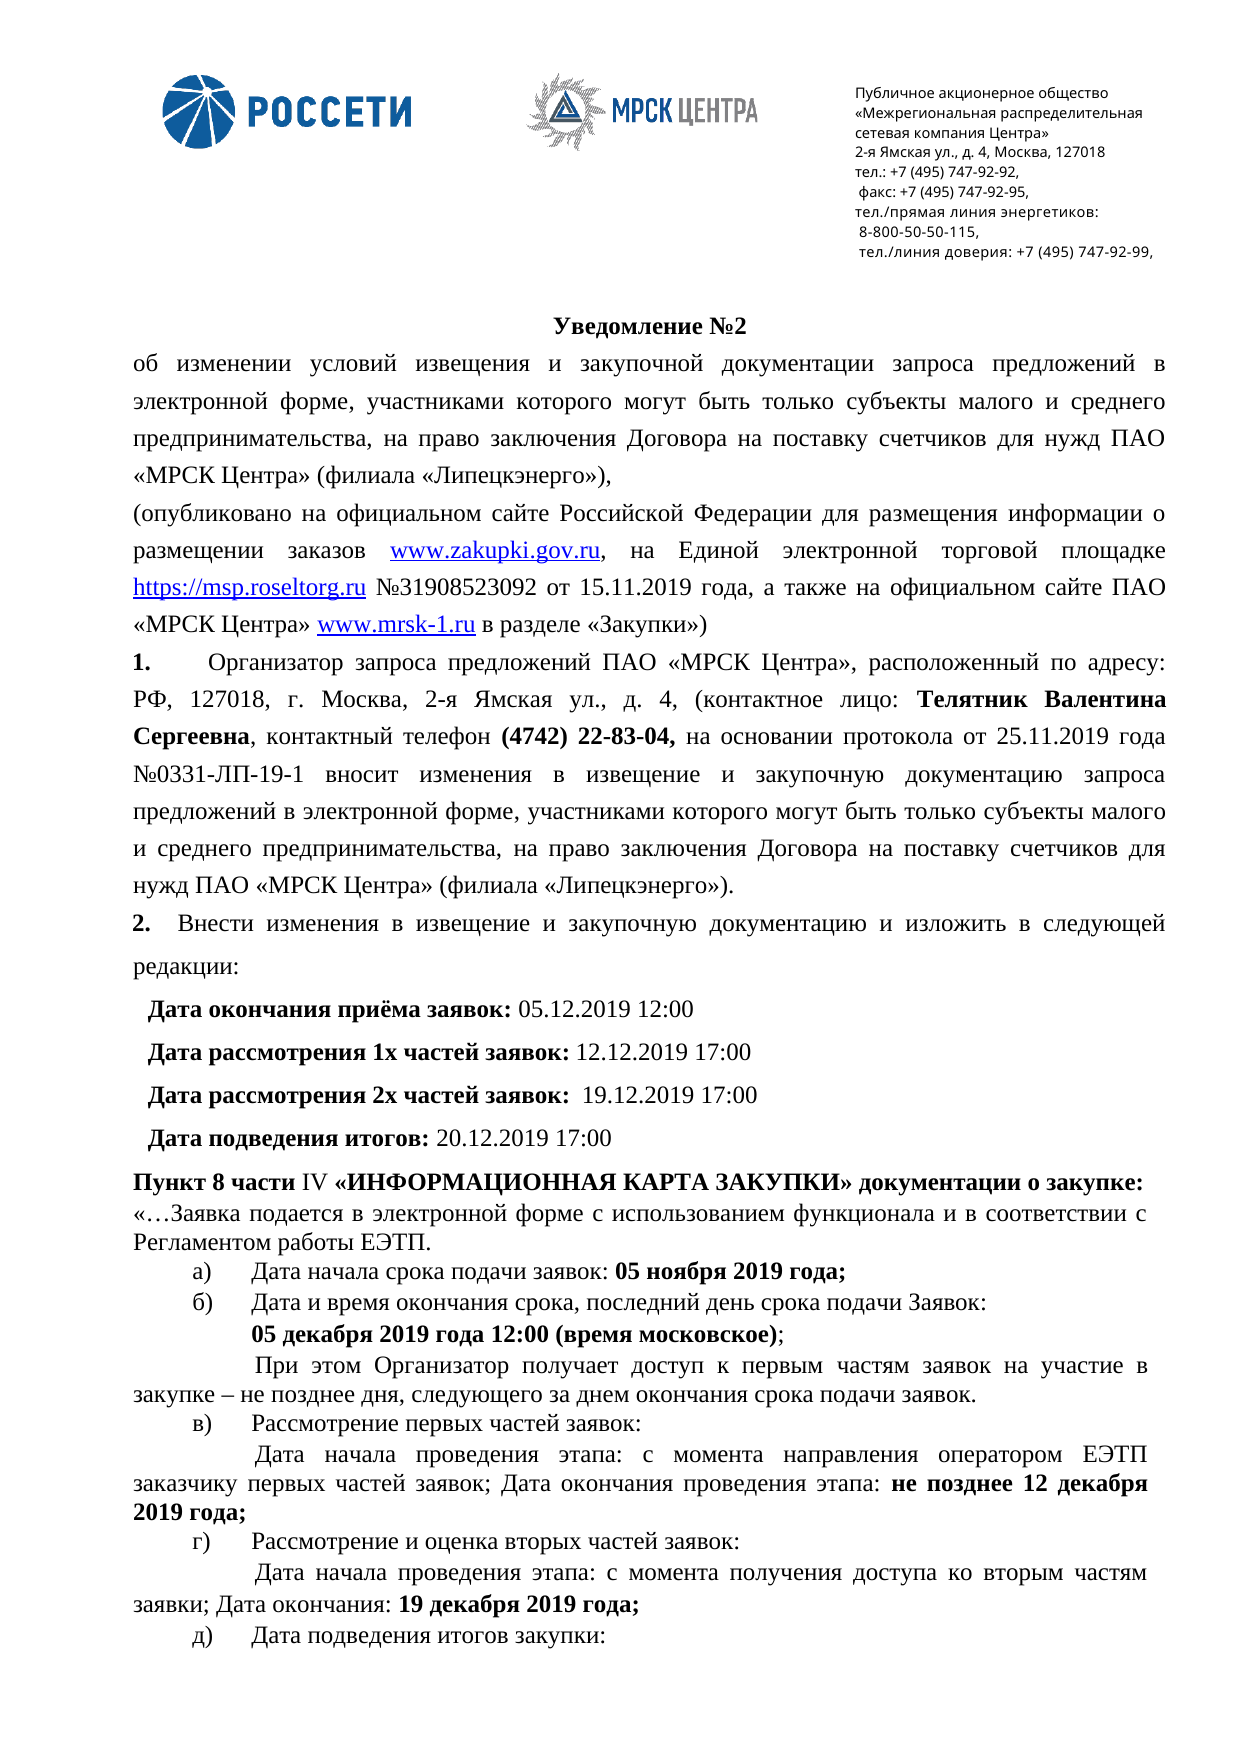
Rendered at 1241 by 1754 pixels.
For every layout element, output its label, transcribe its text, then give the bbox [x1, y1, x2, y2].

list Внести изменения в извещение и закупочную документацию и изложить в следующей редакции: [132, 908, 1167, 980]
text (опубликовано на официальном сайте Российской Федерации для размещения информации о размещении заказов www.zakupki.gov.ru, на Единой электронной торговой площадке https://msp.roseltorg.ru №31908523092 от 15.11.2019 года, а также на официальном сайте ПАО «МРСК Центра» www.mrsk-1.ru в разделе «Закупки») [133, 498, 1167, 638]
text 05 декабря 2019 года 12:00 (время московское); [251, 1319, 1148, 1348]
text об изменении условий извещения и закупочной документации запроса предложений в электронной форме, участниками которого могут быть только субъекты малого и среднего предпринимательства, на право заключения Договора на поставку счетчиков для нужд ПАО «МРСК Центра» (филиала «Липецкэнерго»), [133, 348, 1167, 489]
text Уведомление №2 [133, 311, 1167, 340]
text Дата начала проведения этапа: с момента направления оператором ЕЭТП заказчику первых частей заявок; Дата окончания проведения этапа: не позднее 12 декабря 2019 года; [133, 1439, 1148, 1526]
list Дата начала срока подачи заявок: 05 ноября 2019 года; [192, 1256, 1148, 1284]
text Пункт 8 части IV «ИНФОРМАЦИОННАЯ КАРТА ЗАКУПКИ» документации о закупке: [133, 1167, 1167, 1195]
text «…Заявка подается в электронной форме с использованием функционала и в соответствии с Регламентом работы ЕЭТП. [133, 1198, 1148, 1256]
list Организатор запроса предложений ПАО «МРСК Центра», расположенный по адресу: РФ, 127018, г. Москва, 2-я Ямская ул., д. 4, (контактное лицо: Телятник Валентина Сергеевна, контактный телефон (4742) 22-83-04, на основании протокола от 25.11.2019 года №0331-ЛП-19-1 вносит изменения в извещение и закупочную документацию запроса предложений в электронной форме, участниками которого могут быть только субъекты малого и среднего предпринимательства, на право заключения Договора на поставку счетчиков для нужд ПАО «МРСК Центра» (филиала «Липецкэнерго»). [132, 647, 1167, 899]
picture [162, 73, 758, 151]
list Дата подведения итогов: 20.12.2019 17:00 [148, 1123, 1167, 1152]
list Дата окончания приёма заявок: 05.12.2019 12:00 [148, 994, 1167, 1023]
list Рассмотрение первых частей заявок: [192, 1408, 1148, 1437]
list Дата и время окончания срока, последний день срока подачи Заявок: [192, 1287, 1148, 1316]
list Рассмотрение и оценка вторых частей заявок: [192, 1526, 1148, 1554]
list Дата рассмотрения 2х частей заявок: 19.12.2019 17:00 [148, 1080, 1167, 1109]
text Дата начала проведения этапа: с момента получения доступа ко вторым частям заявки; Дата окончания: 19 декабря 2019 года; [133, 1557, 1148, 1618]
list Дата подведения итогов закупки: [192, 1620, 1148, 1649]
list Дата рассмотрения 1х частей заявок: 12.12.2019 17:00 [148, 1037, 1167, 1066]
text При этом Организатор получает доступ к первым частям заявок на участие в закупке – не позднее дня, следующего за днем окончания срока подачи заявок. [133, 1350, 1148, 1408]
